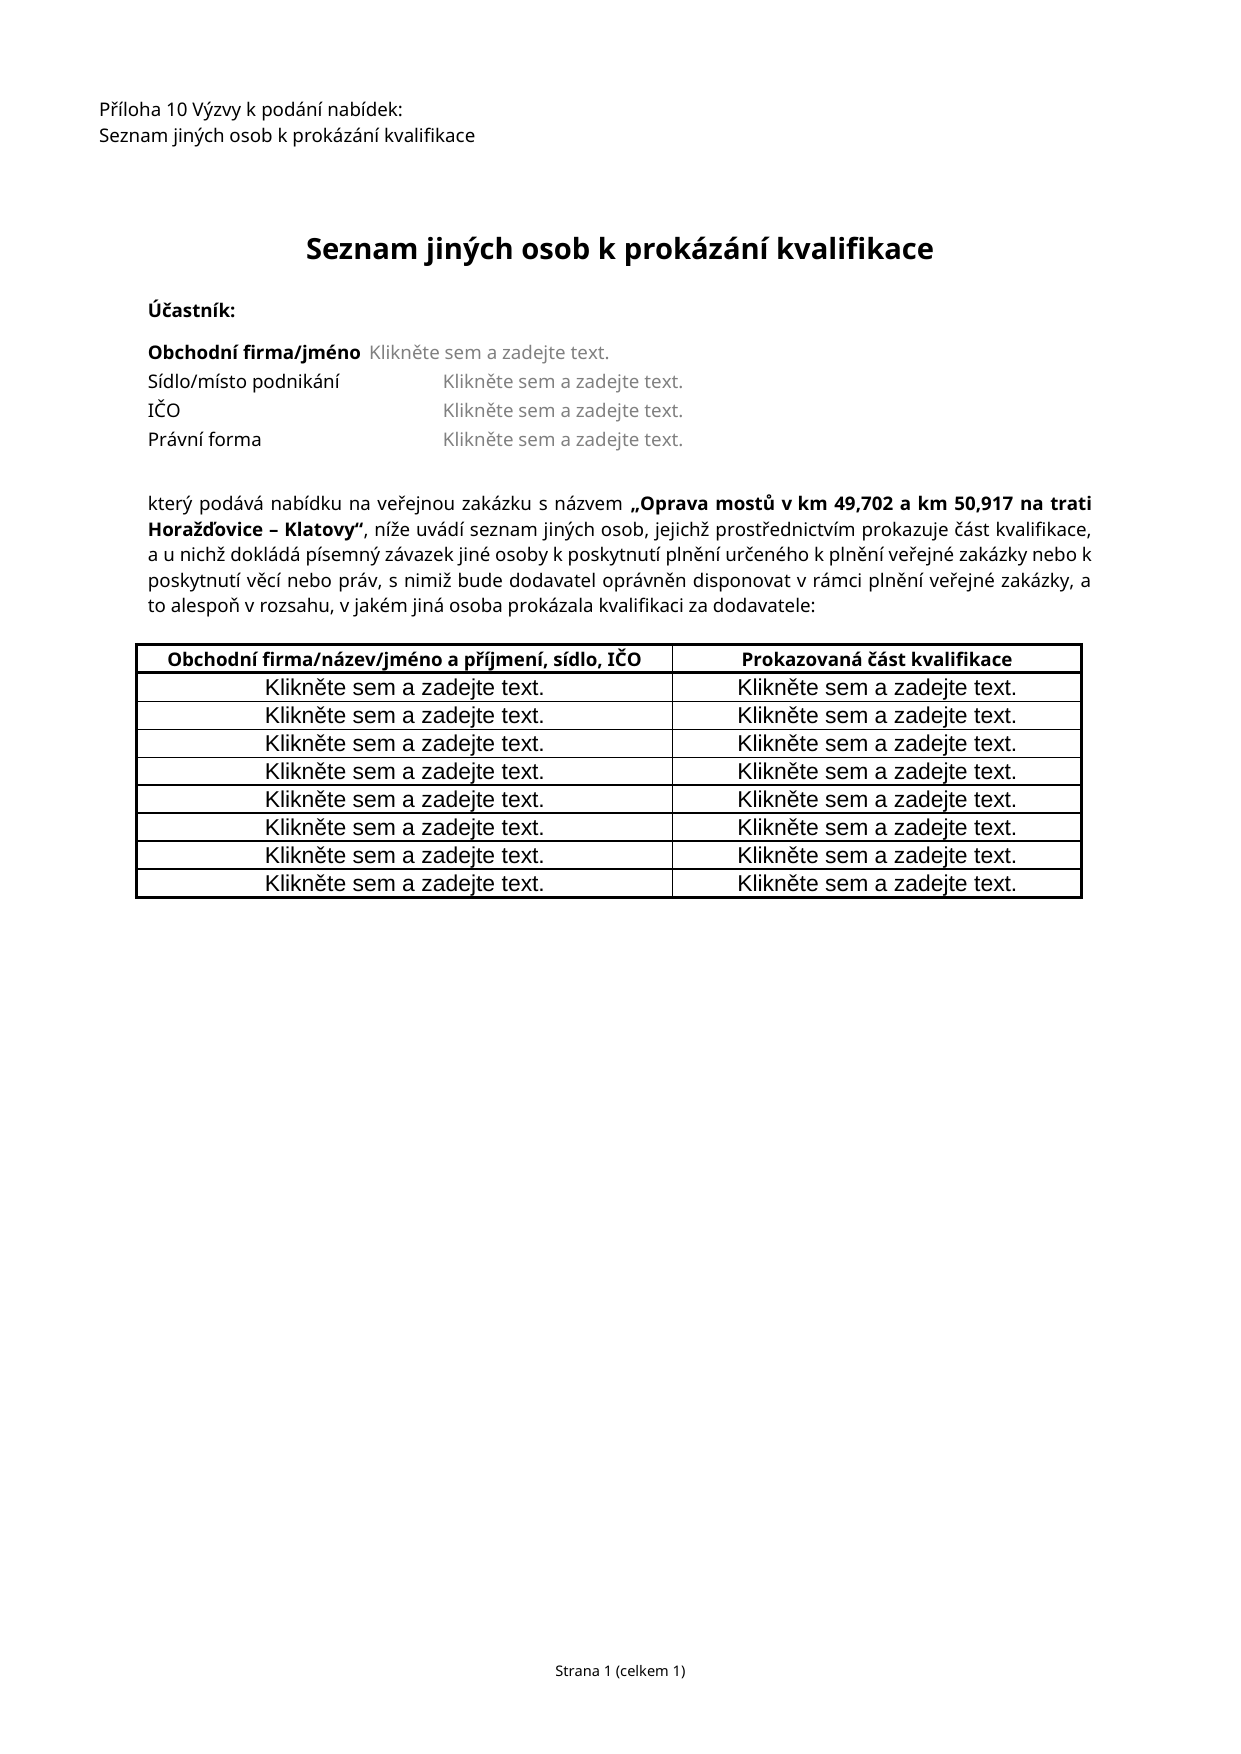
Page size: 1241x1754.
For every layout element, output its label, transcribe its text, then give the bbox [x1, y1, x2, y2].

text IČO [148, 394, 1093, 423]
table_header Obchodní firma/název/jméno a příjmení, sídlo, IČO [138, 646, 672, 671]
text Účastník: [148, 293, 1093, 324]
text Právní forma [148, 423, 1093, 452]
text který podává nabídku na veřejnou zakázku s názvem „Oprava mostů v km 49,702 a km 50,917 na trati Horažďovice – Klatovy“, níže uvádí seznam jiných osob, jejichž prostřednictvím prokazuje část kvalifikace, a u nichž dokládá písemný závazek jiné osoby k poskytnutí plnění určeného k plnění veřejné zakázky nebo k poskytnutí věcí nebo práv, s nimiž bude dodavatel oprávněn disponovat v rámci plnění veřejné zakázky, a to alespoň v rozsahu, v jakém jiná osoba prokázala kvalifikaci za dodavatele: [148, 490, 1093, 618]
table_header Prokazovaná část kvalifikace [673, 646, 1080, 671]
title Seznam jiných osob k prokázání kvalifikace [148, 228, 1093, 268]
text Sídlo/místo podnikání [148, 365, 1093, 394]
text Obchodní firma/jméno [148, 336, 1093, 365]
